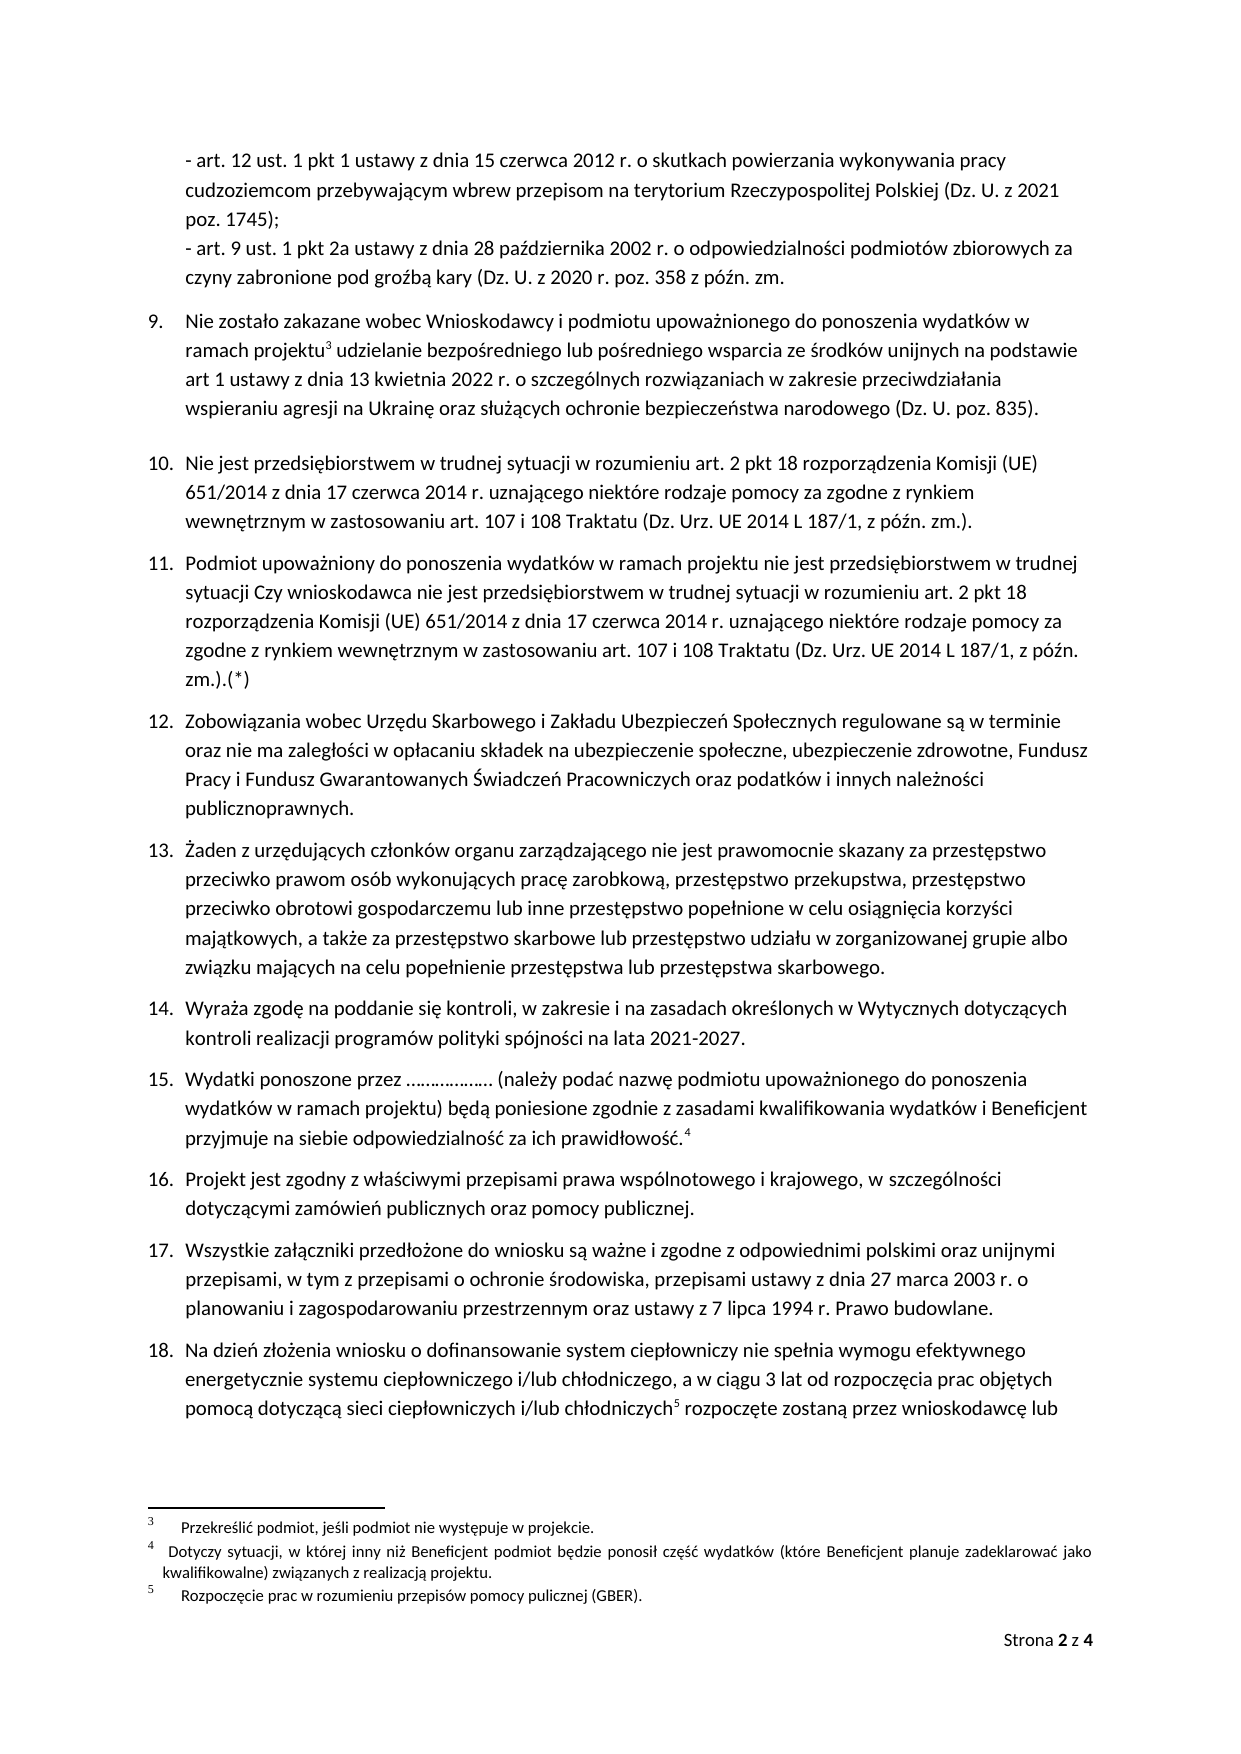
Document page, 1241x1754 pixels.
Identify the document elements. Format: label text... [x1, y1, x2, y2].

list Podmiot upoważniony do ponoszenia wydatków w ramach projektu nie jest przedsiębiorstwem w trudnej sytuacji Czy wnioskodawca nie jest przedsiębiorstwem w trudnej sytuacji w rozumieniu art. 2 pkt 18 rozporządzenia Komisji (UE) 651/2014 z dnia 17 czerwca 2014 r. uznającego niektóre rodzaje pomocy za zgodne z rynkiem wewnętrznym w zastosowaniu art. 107 i 108 Traktatu (Dz. Urz. UE 2014 L 187/1, z późn. zm.).(*) [148, 550, 1093, 692]
list Zobowiązania wobec Urzędu Skarbowego i Zakładu Ubezpieczeń Społecznych regulowane są w terminie oraz nie ma zaległości w opłacaniu składek na ubezpieczenie społeczne, ubezpieczenie zdrowotne, Fundusz Pracy i Fundusz Gwarantowanych Świadczeń Pracowniczych oraz podatków i innych należności publicznoprawnych. [148, 708, 1093, 821]
list Projekt jest zgodny z właściwymi przepisami prawa wspólnotowego i krajowego, w szczególności dotyczącymi zamówień publicznych oraz pomocy publicznej. [148, 1166, 1093, 1221]
list Wydatki ponoszone przez ……………… (należy podać nazwę podmiotu upoważnionego do ponoszenia wydatków w ramach projektu) będą poniesione zgodnie z zasadami kwalifikowania wydatków i Beneficjent przyjmuje na siebie odpowiedzialność za ich prawidłowość. [148, 1066, 1093, 1150]
list - art. 9 ust. 1 pkt 2a ustawy z dnia 28 października 2002 r. o odpowiedzialności podmiotów zbiorowych za czyny zabronione pod groźbą kary (Dz. U. z 2020 r. poz. 358 z późn. zm. [185, 235, 1093, 290]
list Nie jest przedsiębiorstwem w trudnej sytuacji w rozumieniu art. 2 pkt 18 rozporządzenia Komisji (UE) 651/2014 z dnia 17 czerwca 2014 r. uznającego niektóre rodzaje pomocy za zgodne z rynkiem wewnętrznym w zastosowaniu art. 107 i 108 Traktatu (Dz. Urz. UE 2014 L 187/1, z późn. zm.). [148, 450, 1093, 533]
list - art. 12 ust. 1 pkt 1 ustawy z dnia 15 czerwca 2012 r. o skutkach powierzania wykonywania pracy cudzoziemcom przebywającym wbrew przepisom na terytorium Rzeczypospolitej Polskiej (Dz. U. z 2021 poz. 1745); [185, 148, 1093, 231]
list Nie zostało zakazane wobec Wnioskodawcy i podmiotu upoważnionego do ponoszenia wydatków w ramach projektu udzielanie bezpośredniego lub pośredniego wsparcia ze środków unijnych na podstawie art 1 ustawy z dnia 13 kwietnia 2022 r. o szczególnych rozwiązaniach w zakresie przeciwdziałania wspieraniu agresji na Ukrainę oraz służących ochronie bezpieczeństwa narodowego (Dz. U. poz. 835). [148, 308, 1093, 421]
list Żaden z urzędujących członków organu zarządzającego nie jest prawomocnie skazany za przestępstwo przeciwko prawom osób wykonujących pracę zarobkową, przestępstwo przekupstwa, przestępstwo przeciwko obrotowi gospodarczemu lub inne przestępstwo popełnione w celu osiągnięcia korzyści majątkowych, a także za przestępstwo skarbowe lub przestępstwo udziału w zorganizowanej grupie albo związku mających na celu popełnienie przestępstwa lub przestępstwa skarbowego. [148, 837, 1093, 979]
list Wyraża zgodę na poddanie się kontroli, w zakresie i na zasadach określonych w Wytycznych dotyczących kontroli realizacji programów polityki spójności na lata 2021-2027. [148, 996, 1093, 1050]
list Wszystkie załączniki przedłożone do wniosku są ważne i zgodne z odpowiednimi polskimi oraz unijnymi przepisami, w tym z przepisami o ochronie środowiska, przepisami ustawy z dnia 27 marca 2003 r. o planowaniu i zagospodarowaniu przestrzennym oraz ustawy z 7 lipca 1994 r. Prawo budowlane. [148, 1237, 1093, 1321]
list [148, 1337, 1093, 1421]
